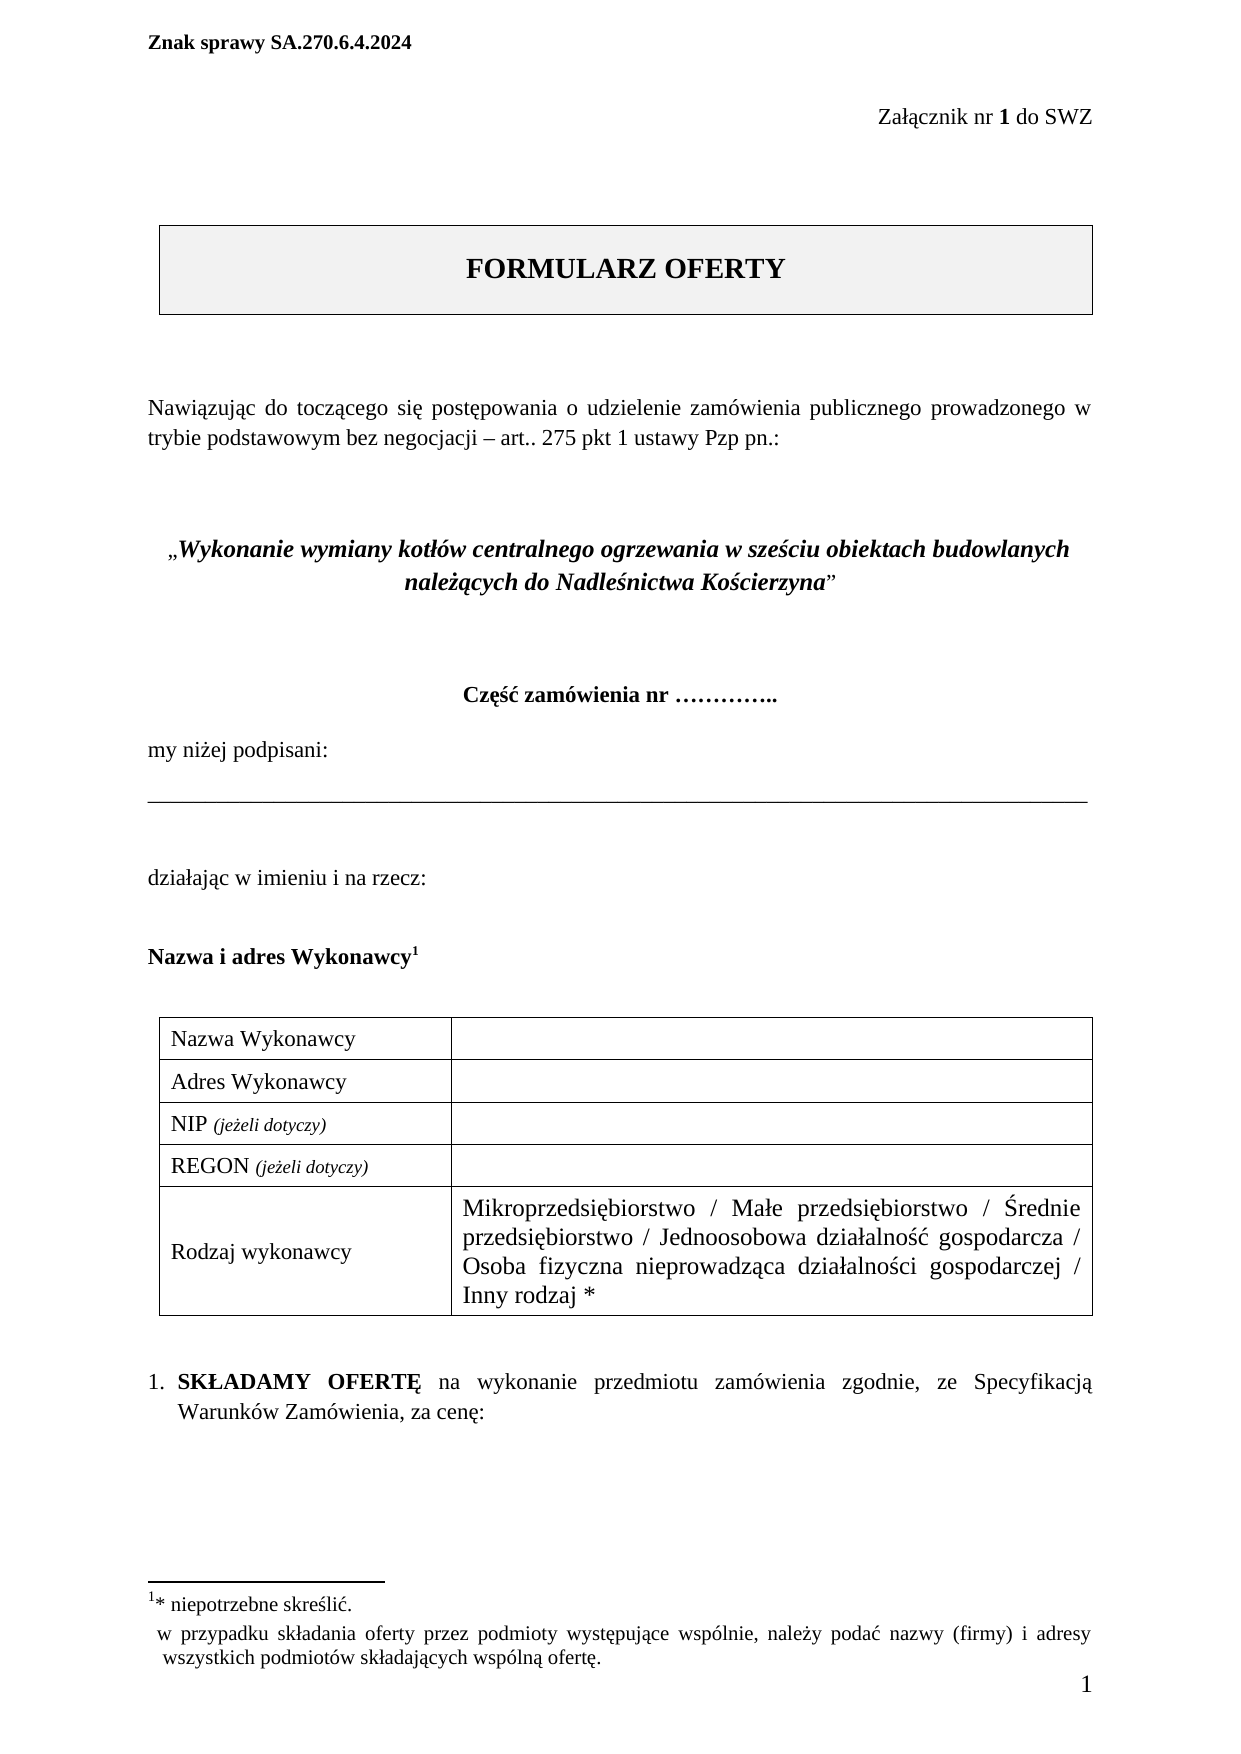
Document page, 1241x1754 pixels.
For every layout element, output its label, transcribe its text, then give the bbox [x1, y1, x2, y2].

table_header FORMULARZ OFERTY [160, 226, 1092, 314]
text Nawiązując do toczącego się postępowania o udzielenie zamówienia publicznego prowadzonego w trybie podstawowym bez negocjacji – art.. 275 pkt 1 ustawy Pzp pn.: [148, 394, 1093, 450]
text Część zamówienia nr ………….. [148, 681, 1093, 707]
table_cell NIP (jeżeli dotyczy) [160, 1103, 451, 1144]
table_cell [452, 1060, 1092, 1102]
table_cell [452, 1145, 1092, 1186]
subtitle Załącznik nr 1 do SWZ [148, 103, 1093, 130]
table_cell Mikroprzedsiębiorstwo / Małe przedsiębiorstwo / Średnie przedsiębiorstwo / Jednoosobowa działalność gospodarcza / Osoba fizyczna nieprowadząca działalności gospodarczej / Inny rodzaj * [452, 1187, 1092, 1315]
table_cell Rodzaj wykonawcy [160, 1187, 451, 1315]
text my niżej podpisani: [148, 736, 1093, 762]
table_header [452, 1018, 1092, 1059]
table_cell REGON (jeżeli dotyczy) [160, 1145, 451, 1186]
list SKŁADAMY OFERTĘ na wykonanie przedmiotu zamówienia zgodnie, ze Specyfikacją Warunków Zamówienia, za cenę: [148, 1368, 1093, 1424]
table_header Nazwa Wykonawcy [160, 1018, 451, 1059]
table_cell [452, 1103, 1092, 1144]
text „Wykonanie wymiany kotłów centralnego ogrzewania w sześciu obiektach budowlanych należących do Nadleśnictwa Kościerzyna” [148, 534, 1093, 596]
text __________________________________________________________________________________ [148, 778, 1093, 805]
text działając w imieniu i na rzecz: [148, 864, 1093, 890]
text Nazwa i adres Wykonawcy [148, 943, 1093, 970]
table_cell Adres Wykonawcy [160, 1060, 451, 1102]
